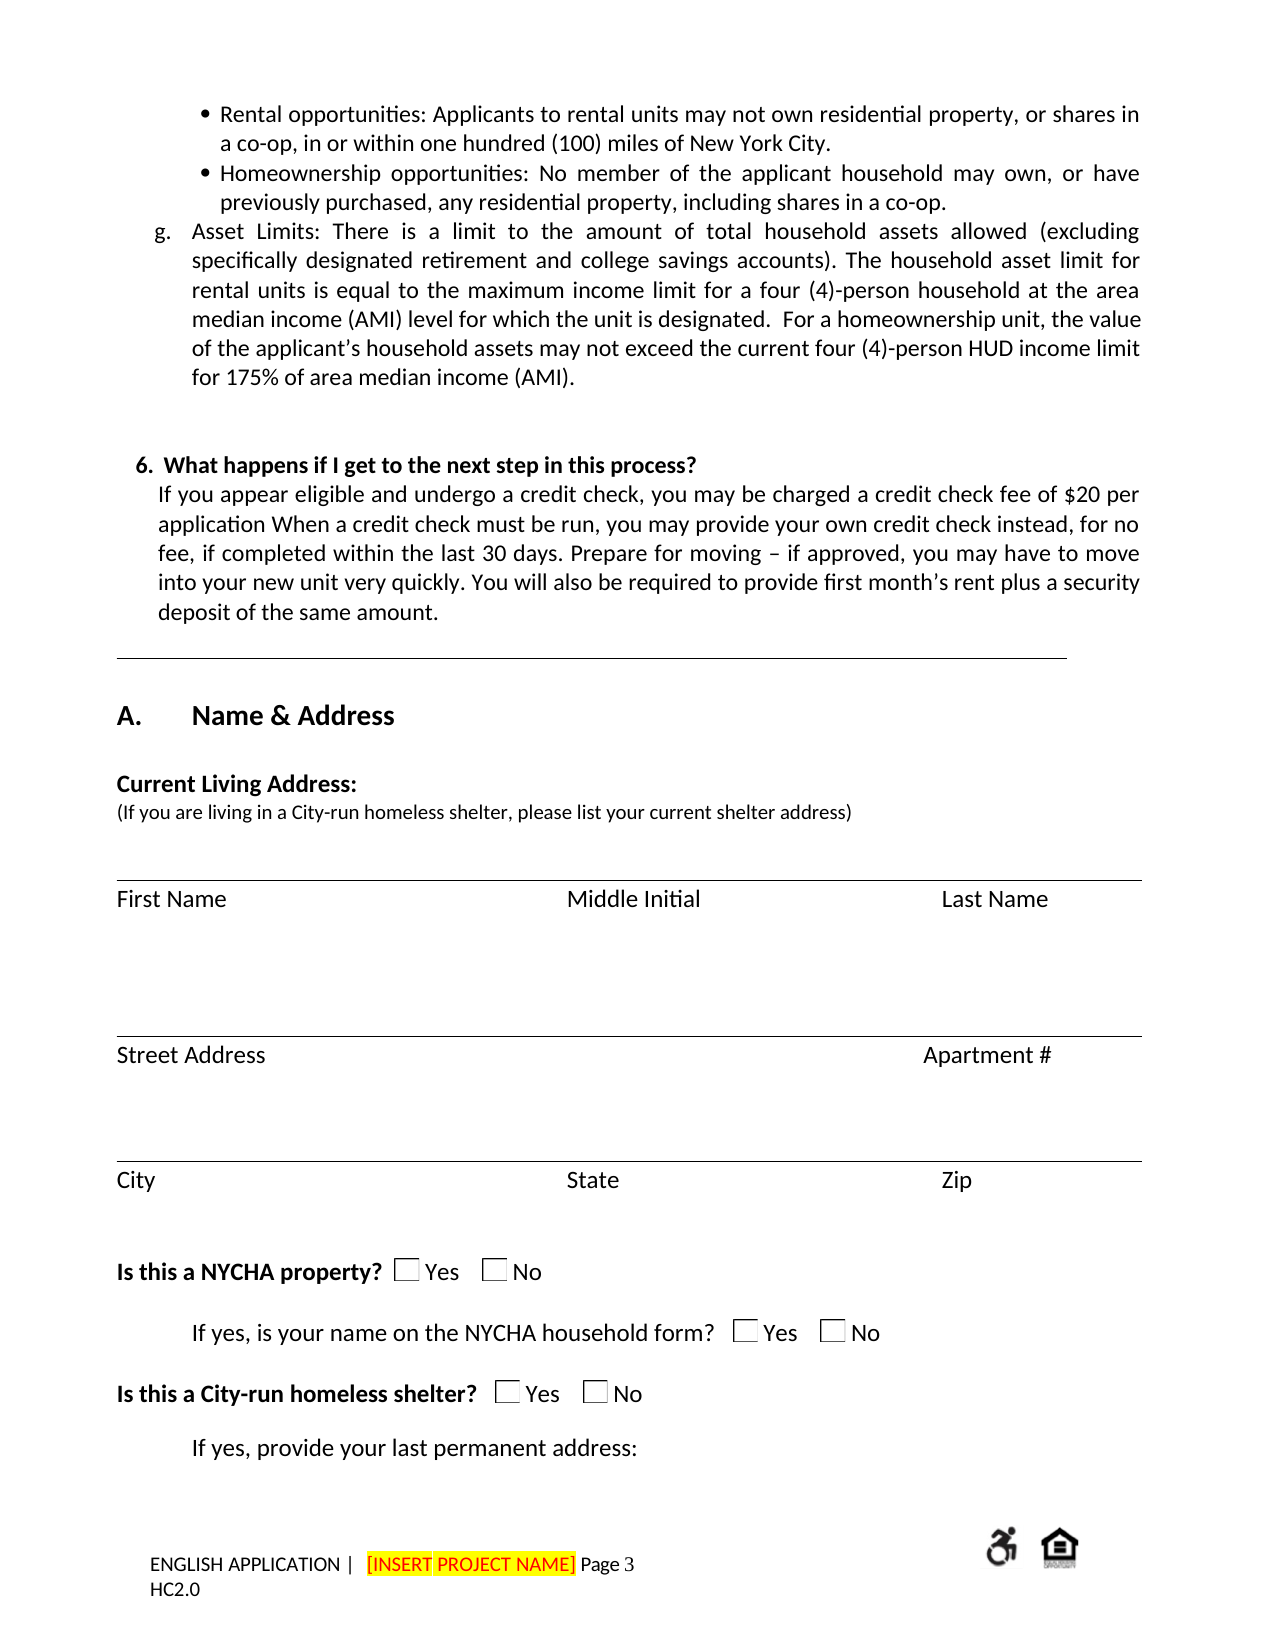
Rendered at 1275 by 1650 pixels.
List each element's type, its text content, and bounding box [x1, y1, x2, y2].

text City State Zip [117, 1162, 1142, 1195]
list Rental opportunities: Applicants to rental units may not own residential property, or shares in a co-op, in or within one hundred (100) miles of New York City. [201, 99, 1142, 158]
picture [1038, 1524, 1080, 1570]
text First Name Middle Initial Last Name [117, 881, 1142, 914]
text Is this a NYCHA property? Yes No [117, 1256, 1142, 1286]
text If yes, provide your last permanent address: [117, 1432, 1142, 1463]
text Current Living Address: [117, 768, 1067, 799]
text If you appear eligible and undergo a credit check, you may be charged a credit check fee of $20 per application When a credit check must be run, you may provide your own credit check instead, for no fee, if completed within the last 30 days. Prepare for moving – if approved, you may have to move into your new unit very quickly. You will also be required to provide first month’s rent plus a security deposit of the same amount. [158, 479, 1142, 626]
list Name & Address [117, 694, 1067, 733]
text If yes, is your name on the NYCHA household form? Yes No [192, 1317, 1142, 1347]
text Street Address Apartment # [117, 1037, 1142, 1069]
picture [978, 1523, 1024, 1569]
text (If you are living in a City-run homeless shelter, please list your current shelter address) [117, 799, 1067, 824]
list What happens if I get to the next step in this process? [135, 450, 1142, 479]
text Is this a City-run homeless shelter? Yes No [117, 1378, 1142, 1408]
list Asset Limits: There is a limit to the amount of total household assets allowed (excluding specifically designated retirement and college savings accounts). The household asset limit for rental units is equal to the maximum income limit for a four (4)-person household at the area median income (AMI) level for which the unit is designated. For a homeownership unit, the value of the applicant’s household assets may not exceed the current four (4)-person HUD income limit for 175% of area median income (AMI). [154, 216, 1142, 392]
list Homeownership opportunities: No member of the applicant household may own, or have previously purchased, any residential property, including shares in a co-op. [201, 158, 1142, 216]
